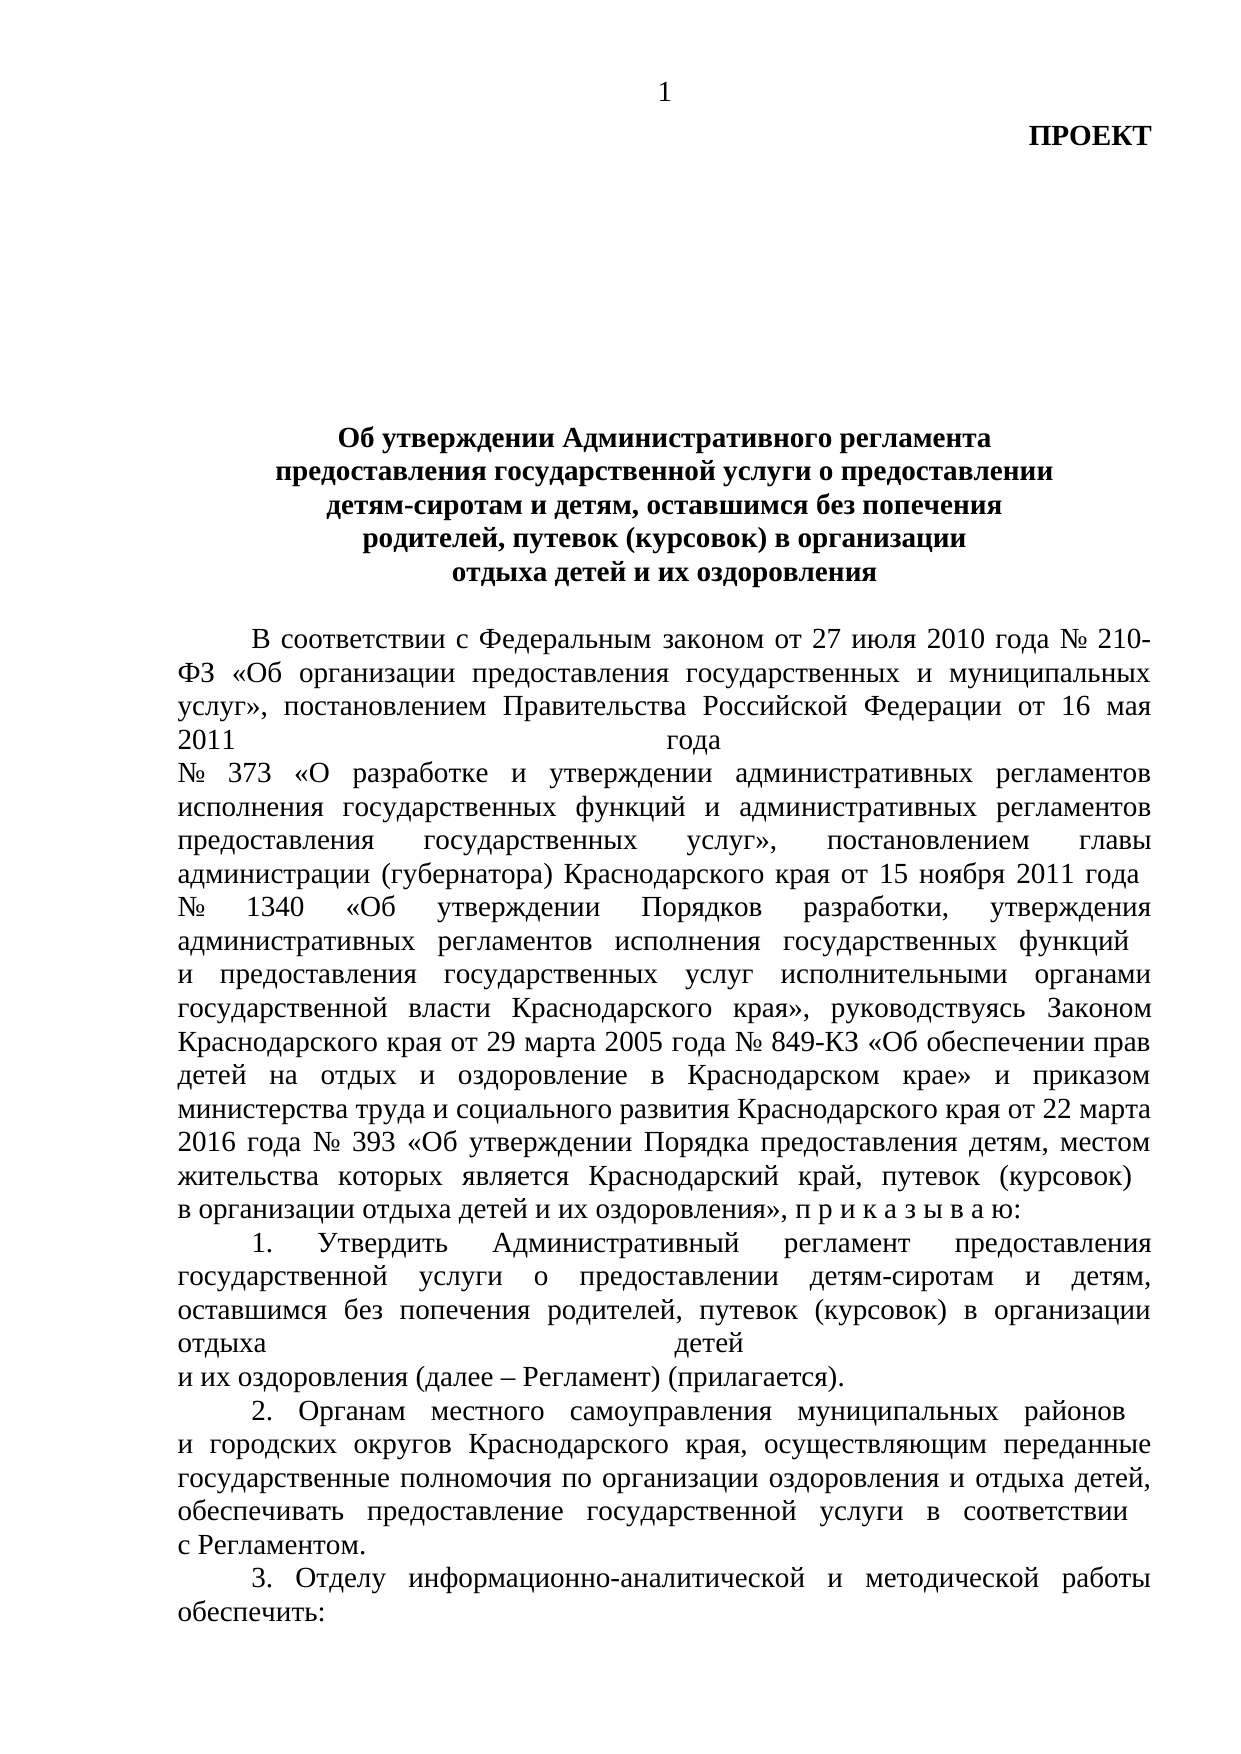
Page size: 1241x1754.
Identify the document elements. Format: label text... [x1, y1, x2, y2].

text 3. Отделу информационно-аналитической и методической работы обеспечить: [177, 1560, 1152, 1627]
text В соответствии с Федеральным законом от 27 июля 2010 года № 210-ФЗ «Об организации предоставления государственных и муниципальных услуг», постановлением Правительства Российской Федерации от 16 мая 2011 года № 373 «О разработке и утверждении административных регламентов исполнения государственных функций и административных регламентов предоставления государственных услуг», постановлением главы администрации (губернатора) Краснодарского края от 15 ноября 2011 года № 1340 «Об утверждении Порядков разработки, утверждения административных регламентов исполнения государственных функций и предоставления государственных услуг исполнительными органами государственной власти Краснодарского края», руководствуясь Законом Краснодарского края от 29 марта 2005 года № 849-КЗ «Об обеспечении прав детей на отдых и оздоровление в Краснодарском крае» и приказом министерства труда и социального развития Краснодарского края от 22 марта 2016 года № 393 «Об утверждении Порядка предоставления детям, местом жительства которых является Краснодарский край, путевок (курсовок) в организации отдыха детей и их оздоровления», п р и к а з ы в а ю: [177, 621, 1152, 1225]
text ПРОЕКТ [177, 118, 1152, 152]
text детям-сиротам и детям, оставшимся без попечения [177, 487, 1152, 521]
text предоставления государственной услуги о предоставлении [177, 453, 1152, 487]
text 1. Утвердить Административный регламент предоставления государственной услуги о предоставлении детям-сиротам и детям, оставшимся без попечения родителей, путевок (курсовок) в организации отдыха детей и их оздоровления (далее – Регламент) (прилагается). [177, 1225, 1152, 1393]
text отдыха детей и их оздоровления [177, 554, 1152, 588]
text родителей, путевок (курсовок) в организации [177, 521, 1152, 554]
text Об утверждении Административного регламента [177, 420, 1152, 453]
text 2. Органам местного самоуправления муниципальных районов и городских округов Краснодарского края, осуществляющим переданные государственные полномочия по организации оздоровления и отдыха детей, обеспечивать предоставление государственной услуги в соответствии с Регламентом. [177, 1393, 1152, 1560]
